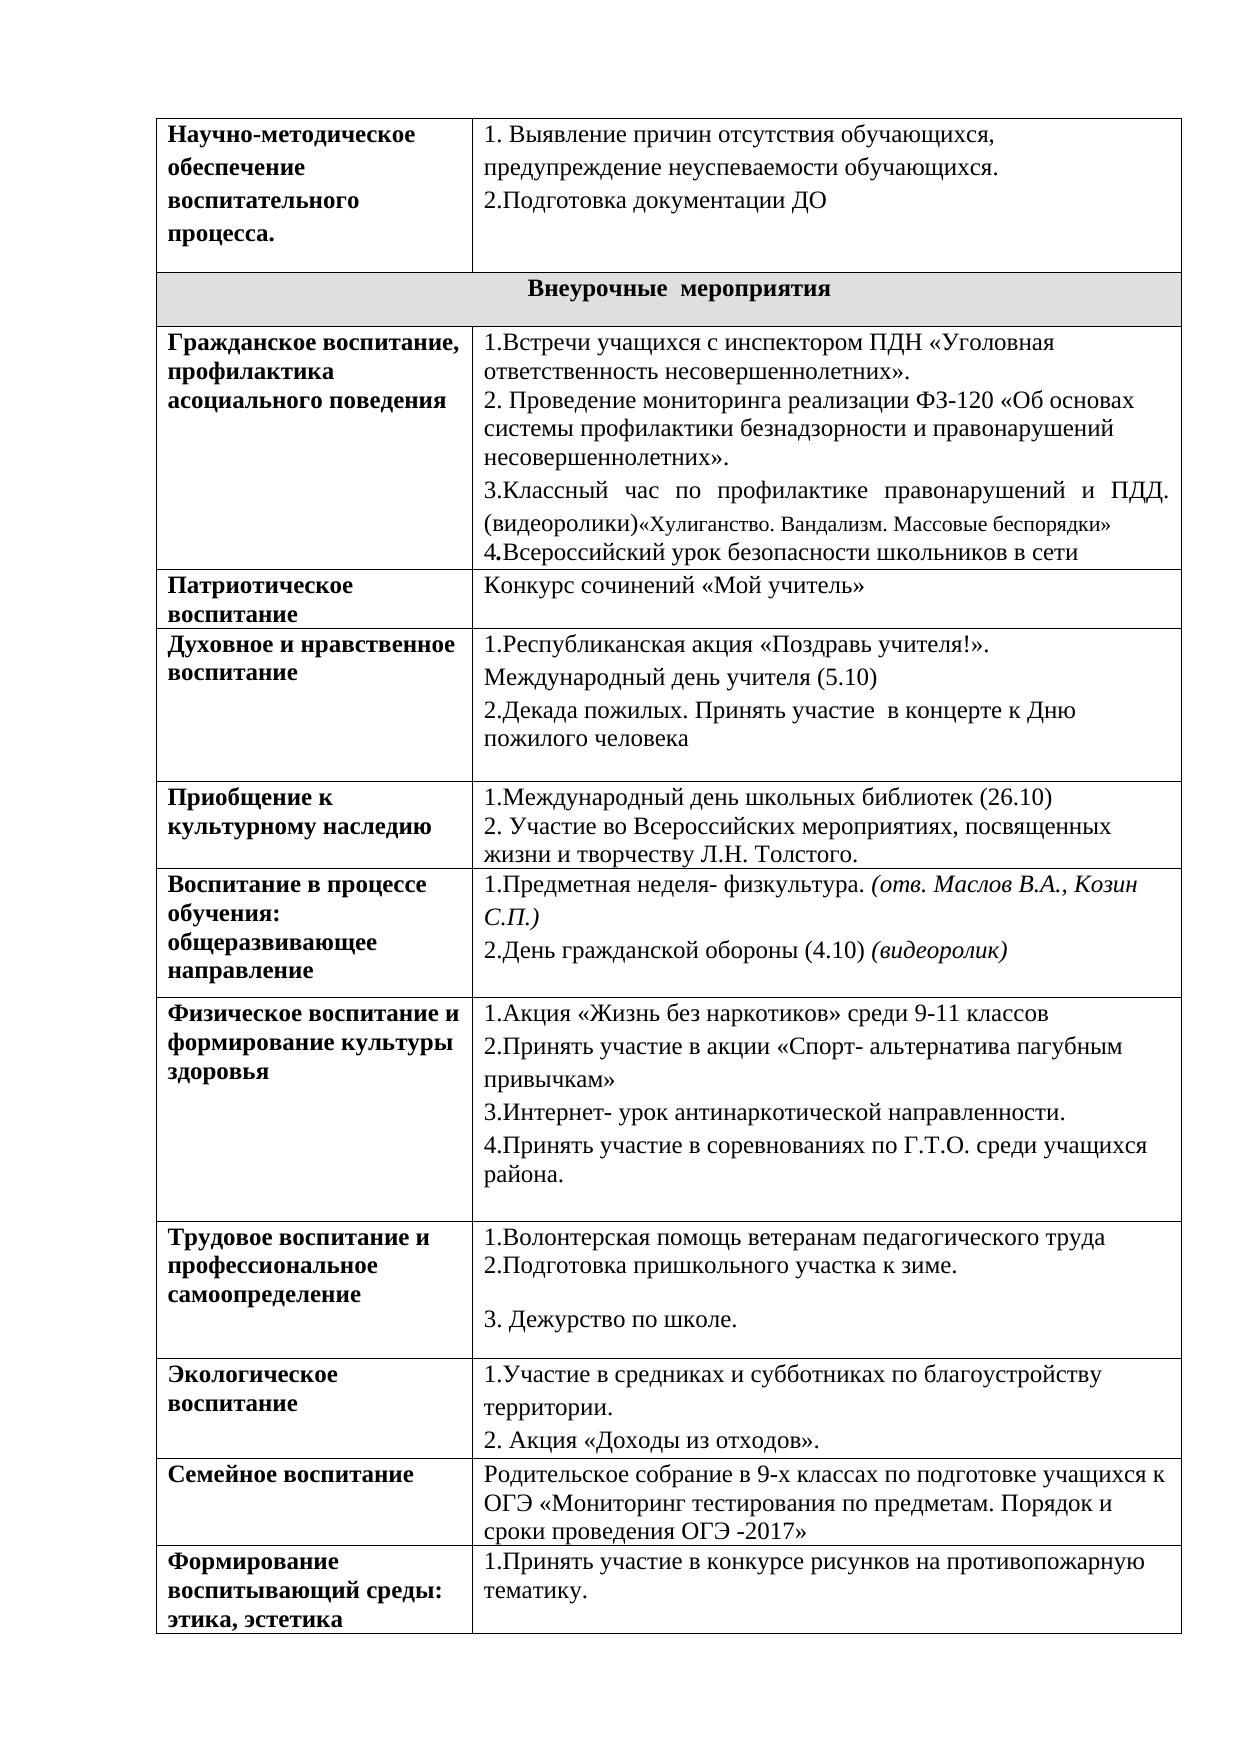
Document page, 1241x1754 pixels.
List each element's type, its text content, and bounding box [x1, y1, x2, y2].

table_cell Формирование воспитывающий среды: этика, эстетика [157, 1546, 472, 1632]
table_cell Внеурочные мероприятия [157, 273, 1181, 326]
table_cell Гражданское воспитание, профилактика асоциального поведения [157, 327, 472, 569]
table_cell Конкурс сочинений «Мой учитель» [473, 570, 1181, 628]
table_cell Родительское собрание в 9-х классах по подготовке учащихся к ОГЭ «Мониторинг тестирования по предметам. Порядок и сроки проведения ОГЭ -2017» [473, 1459, 1181, 1545]
table_cell 1.Участие в средниках и субботниках по благоустройству территории. 2. Акция «Доходы из отходов». [473, 1359, 1181, 1458]
table_cell Духовное и нравственное воспитание [157, 629, 472, 781]
table_cell Воспитание в процессе обучения: общеразвивающее направление [157, 869, 472, 997]
table_cell 1.Акция «Жизнь без наркотиков» среди 9-11 классов 2.Принять участие в акции «Спорт- альтернатива пагубным привычкам» 3.Интернет- урок антинаркотической направленности. 4.Принять участие в соревнованиях по Г.Т.О. среди учащихся района. [473, 998, 1181, 1221]
table_cell 1.Предметная неделя- физкультура. (отв. Маслов В.А., Козин С.П.) 2.День гражданской обороны (4.10) (видеоролик) [473, 869, 1181, 997]
table_cell Приобщение к культурному наследию [157, 782, 472, 868]
table_cell 1.Волонтерская помощь ветеранам педагогического труда 2.Подготовка пришкольного участка к зиме. 3. Дежурство по школе. [473, 1222, 1181, 1358]
table_cell Трудовое воспитание и профессиональное самоопределение [157, 1222, 472, 1358]
table_cell 1. Выявление причин отсутствия обучающихся, предупреждение неуспеваемости обучающихся. 2.Подготовка документации ДО [473, 119, 1181, 272]
table_cell 1.Встречи учащихся с инспектором ПДН «Уголовная ответственность несовершеннолетних». 2. Проведение мониторинга реализации ФЗ-120 «Об основах системы профилактики безнадзорности и правонарушений несовершеннолетних». 3.Классный час по профилактике правонарушений и ПДД. (видеоролики)«Хулиганство. Вандализм. Массовые беспорядки» 4.Всероссийский урок безопасности школьников в сети [473, 327, 1181, 569]
table_cell 1.Международный день школьных библиотек (26.10) 2. Участие во Всероссийских мероприятиях, посвященных жизни и творчеству Л.Н. Толстого. [473, 782, 1181, 868]
table_cell Патриотическое воспитание [157, 570, 472, 628]
table_cell Экологическое воспитание [157, 1359, 472, 1458]
table_cell Научно-методическое обеспечение воспитательного процесса. [157, 119, 472, 272]
table_cell Семейное воспитание [157, 1459, 472, 1545]
table_cell 1.Принять участие в конкурсе рисунков на противопожарную тематику. [473, 1546, 1181, 1632]
table_cell Физическое воспитание и формирование культуры здоровья [157, 998, 472, 1221]
table_cell 1.Республиканская акция «Поздравь учителя!». Международный день учителя (5.10) 2.Декада пожилых. Принять участие в концерте к Дню пожилого человека [473, 629, 1181, 781]
